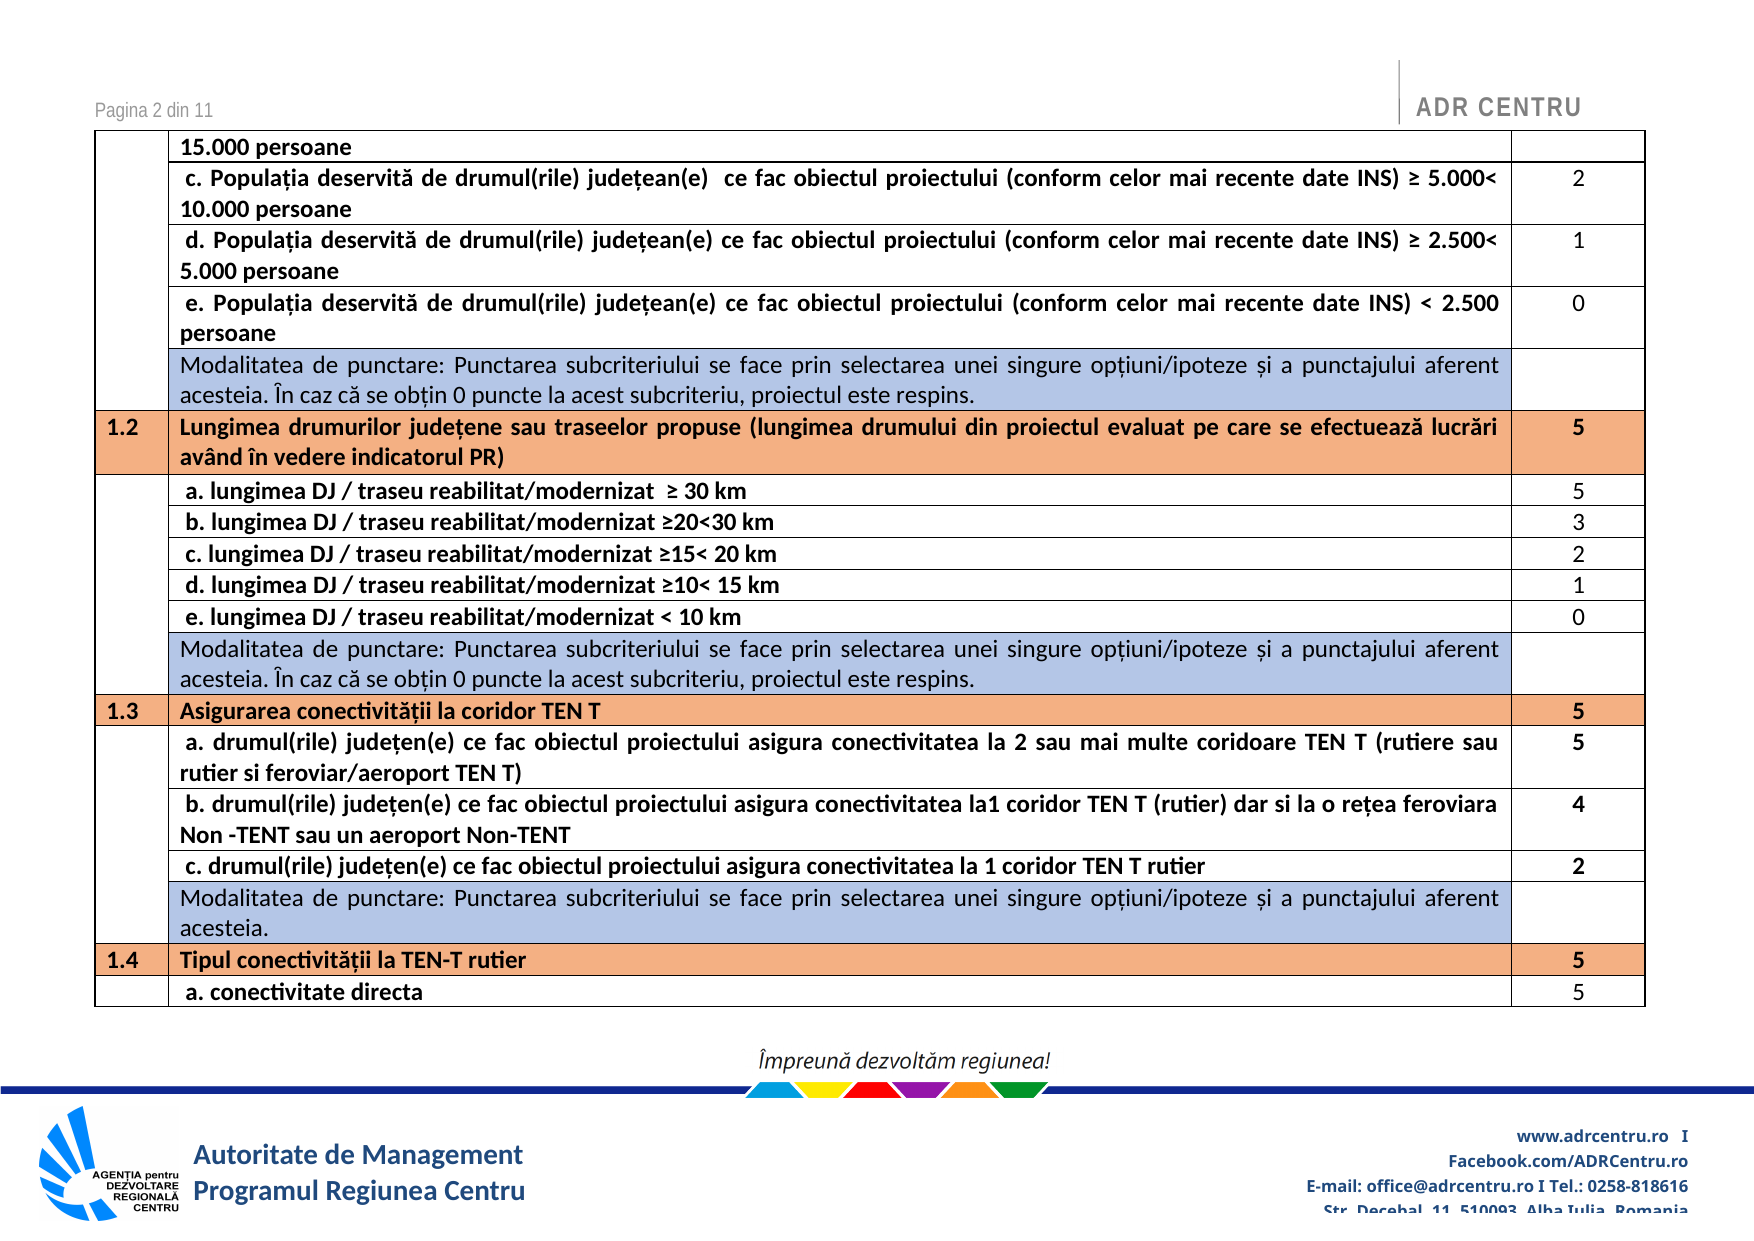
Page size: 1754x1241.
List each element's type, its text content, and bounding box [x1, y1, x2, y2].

table_cell a. conectivitate directa [169, 976, 1511, 1006]
table_cell c. drumul(rile) județen(e) ce fac obiectul proiectului asigura conectivitatea la 1 coridor TEN T rutier [169, 851, 1511, 881]
table_cell Modalitatea de punctare: Punctarea subcriteriului se face prin selectarea unei singure opțiuni/ipoteze și a punctajului aferent acesteia. Ȋn caz că se obțin 0 puncte la acest subcriteriu, proiectul este respins. [169, 349, 1511, 410]
table_cell b. Populația deservită de drumul(rile) județean(e) ce fac obiectul proiectului (conform celor mai recente date INS) ≥ 10.000< 15.000 persoane [169, 131, 1511, 161]
table_cell 0 [1512, 601, 1644, 632]
table_cell 5 [1512, 944, 1644, 975]
picture [791, 1082, 1754, 1098]
table_cell d. lungimea DJ / traseu reabilitat/modernizat ≥10< 15 km [169, 570, 1511, 600]
table_cell 5 [1512, 475, 1644, 505]
table_cell [1512, 349, 1644, 410]
table_cell 5 [1512, 695, 1644, 725]
table_cell 2 [1512, 851, 1644, 881]
table_cell 4 [1512, 789, 1644, 849]
table_cell 4 [1512, 131, 1644, 161]
table_cell Modalitatea de punctare: Punctarea subcriteriului se face prin selectarea unei singure opțiuni/ipoteze și a punctajului aferent acesteia. [169, 882, 1511, 943]
table_cell 5 [1512, 976, 1644, 1006]
table_cell Asigurarea conectivității la coridor TEN T [169, 695, 1511, 725]
table_cell b. drumul(rile) județen(e) ce fac obiectul proiectului asigura conectivitatea la1 coridor TEN T (rutier) dar si la o rețea feroviara Non -TENT sau un aeroport Non-TENT [169, 789, 1511, 849]
table_cell 1.2 [96, 411, 168, 474]
table_cell 0 [1512, 287, 1644, 348]
table_cell Lungimea drumurilor județene sau traseelor propuse (lungimea drumului din proiectul evaluat pe care se efectuează lucrări având în vedere indicatorul PR) [169, 411, 1511, 474]
table_cell c. Populația deservită de drumul(rile) județean(e) ce fac obiectul proiectului (conform celor mai recente date INS) ≥ 5.000< 10.000 persoane [169, 163, 1511, 223]
table_cell [96, 475, 168, 694]
table_cell [96, 726, 168, 943]
table_cell e. lungimea DJ / traseu reabilitat/modernizat < 10 km [169, 601, 1511, 632]
table_cell [1512, 882, 1644, 943]
picture [0, 1082, 758, 1098]
table_cell a. drumul(rile) județen(e) ce fac obiectul proiectului asigura conectivitatea la 2 sau mai multe coridoare TEN T (rutiere sau rutier si feroviar/aeroport TEN T) [169, 726, 1511, 787]
table_cell Tipul conectivității la TEN-T rutier [169, 944, 1511, 975]
table_cell b. lungimea DJ / traseu reabilitat/modernizat ≥20<30 km [169, 506, 1511, 537]
table_cell c. lungimea DJ / traseu reabilitat/modernizat ≥15< 20 km [169, 538, 1511, 568]
picture [39, 1106, 179, 1221]
table_cell 2 [1512, 538, 1644, 568]
table_cell 5 [1512, 411, 1644, 474]
table_cell a. lungimea DJ / traseu reabilitat/modernizat ≥ 30 km [169, 475, 1511, 505]
table_cell d. Populația deservită de drumul(rile) județean(e) ce fac obiectul proiectului (conform celor mai recente date INS) ≥ 2.500< 5.000 persoane [169, 225, 1511, 286]
table_cell 3 [1512, 506, 1644, 537]
table_cell [96, 976, 168, 1006]
table_cell 2 [1512, 163, 1644, 223]
table_cell 5 [1512, 726, 1644, 787]
picture [745, 1047, 1064, 1074]
table_cell 1 [1512, 570, 1644, 600]
table_cell e. Populația deservită de drumul(rile) județean(e) ce fac obiectul proiectului (conform celor mai recente date INS) < 2.500 persoane [169, 287, 1511, 348]
table_cell 1.3 [96, 695, 168, 725]
table_cell [1512, 633, 1644, 694]
table_cell 1.4 [96, 944, 168, 975]
table_cell 1 [1512, 225, 1644, 286]
table_cell Modalitatea de punctare: Punctarea subcriteriului se face prin selectarea unei singure opțiuni/ipoteze și a punctajului aferent acesteia. Ȋn caz că se obțin 0 puncte la acest subcriteriu, proiectul este respins. [169, 633, 1511, 694]
